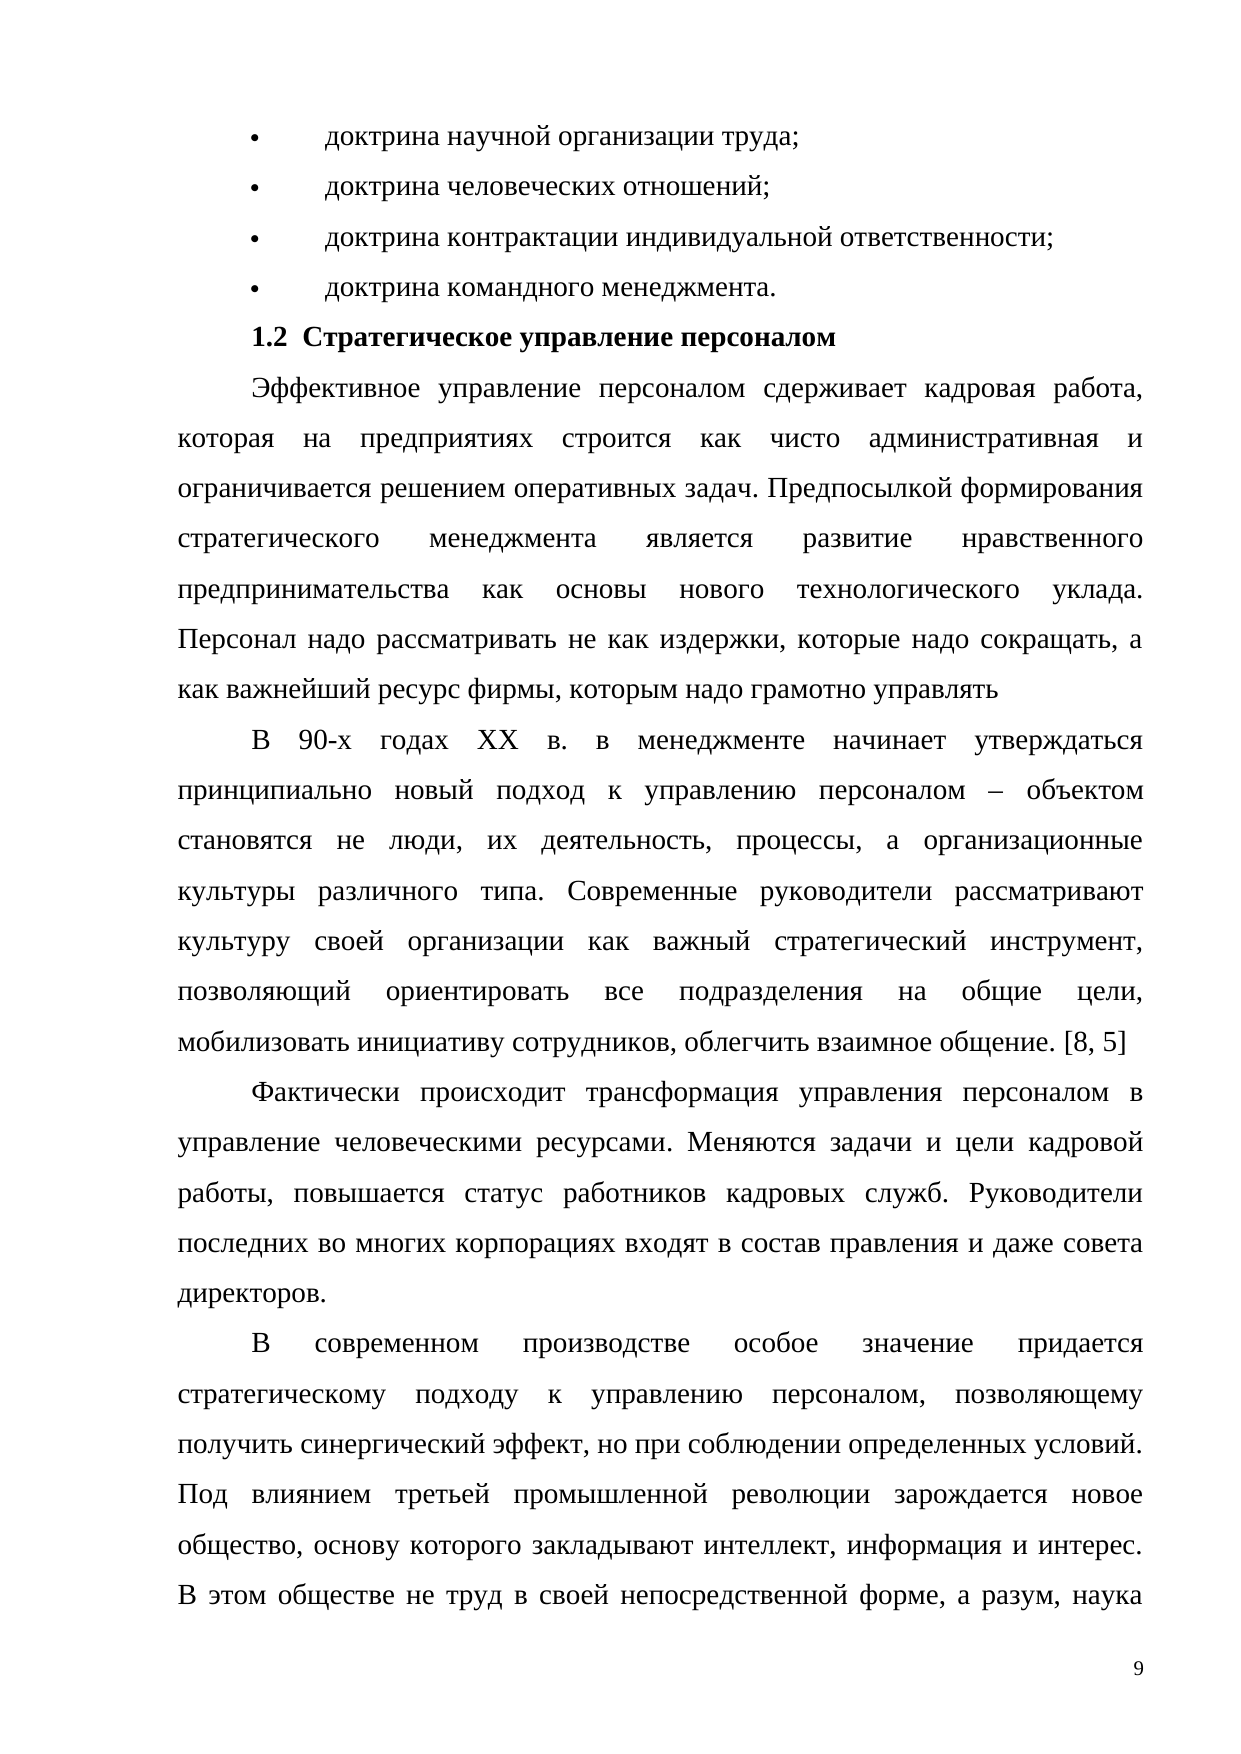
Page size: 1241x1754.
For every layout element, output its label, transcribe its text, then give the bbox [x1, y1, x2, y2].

list доктрина контрактации индивидуальной ответственности; [177, 219, 1144, 252]
text В 90-х годах ХХ в. в менеджменте начинает утверждаться принципиально новый подход к управлению персоналом – объектом становятся не люди, их деятельность, процессы, а организационные культуры различного типа. Современные руководители рассматривают культуру своей организации как важный стратегический инструмент, позволяющий ориентировать все подразделения на общие цели, мобилизовать инициативу сотрудников, облегчить взаимное общение. [8, 5] [177, 722, 1144, 1057]
list доктрина человеческих отношений; [177, 168, 1144, 202]
text 1.2 Стратегическое управление персоналом [177, 319, 1144, 353]
list доктрина научной организации труда; [177, 118, 1144, 152]
list доктрина командного менеджмента. [177, 269, 1144, 303]
text Фактически происходит трансформация управления персоналом в управление человеческими ресурсами. Меняются задачи и цели кадровой работы, повышается статус работников кадровых служб. Руководители последних во многих корпорациях входят в состав правления и даже совета директоров. [177, 1074, 1144, 1309]
text Эффективное управление персоналом сдерживает кадровая работа, которая на предприятиях строится как чисто административная и ограничивается решением оперативных задач. Предпосылкой формирования стратегического менеджмента является развитие нравственного предпринимательства как основы нового технологического уклада. Персонал надо рассматривать не как издержки, которые надо сокращать, а как важнейший ресурс фирмы, которым надо грамотно управлять [177, 370, 1144, 705]
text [177, 1326, 1144, 1611]
